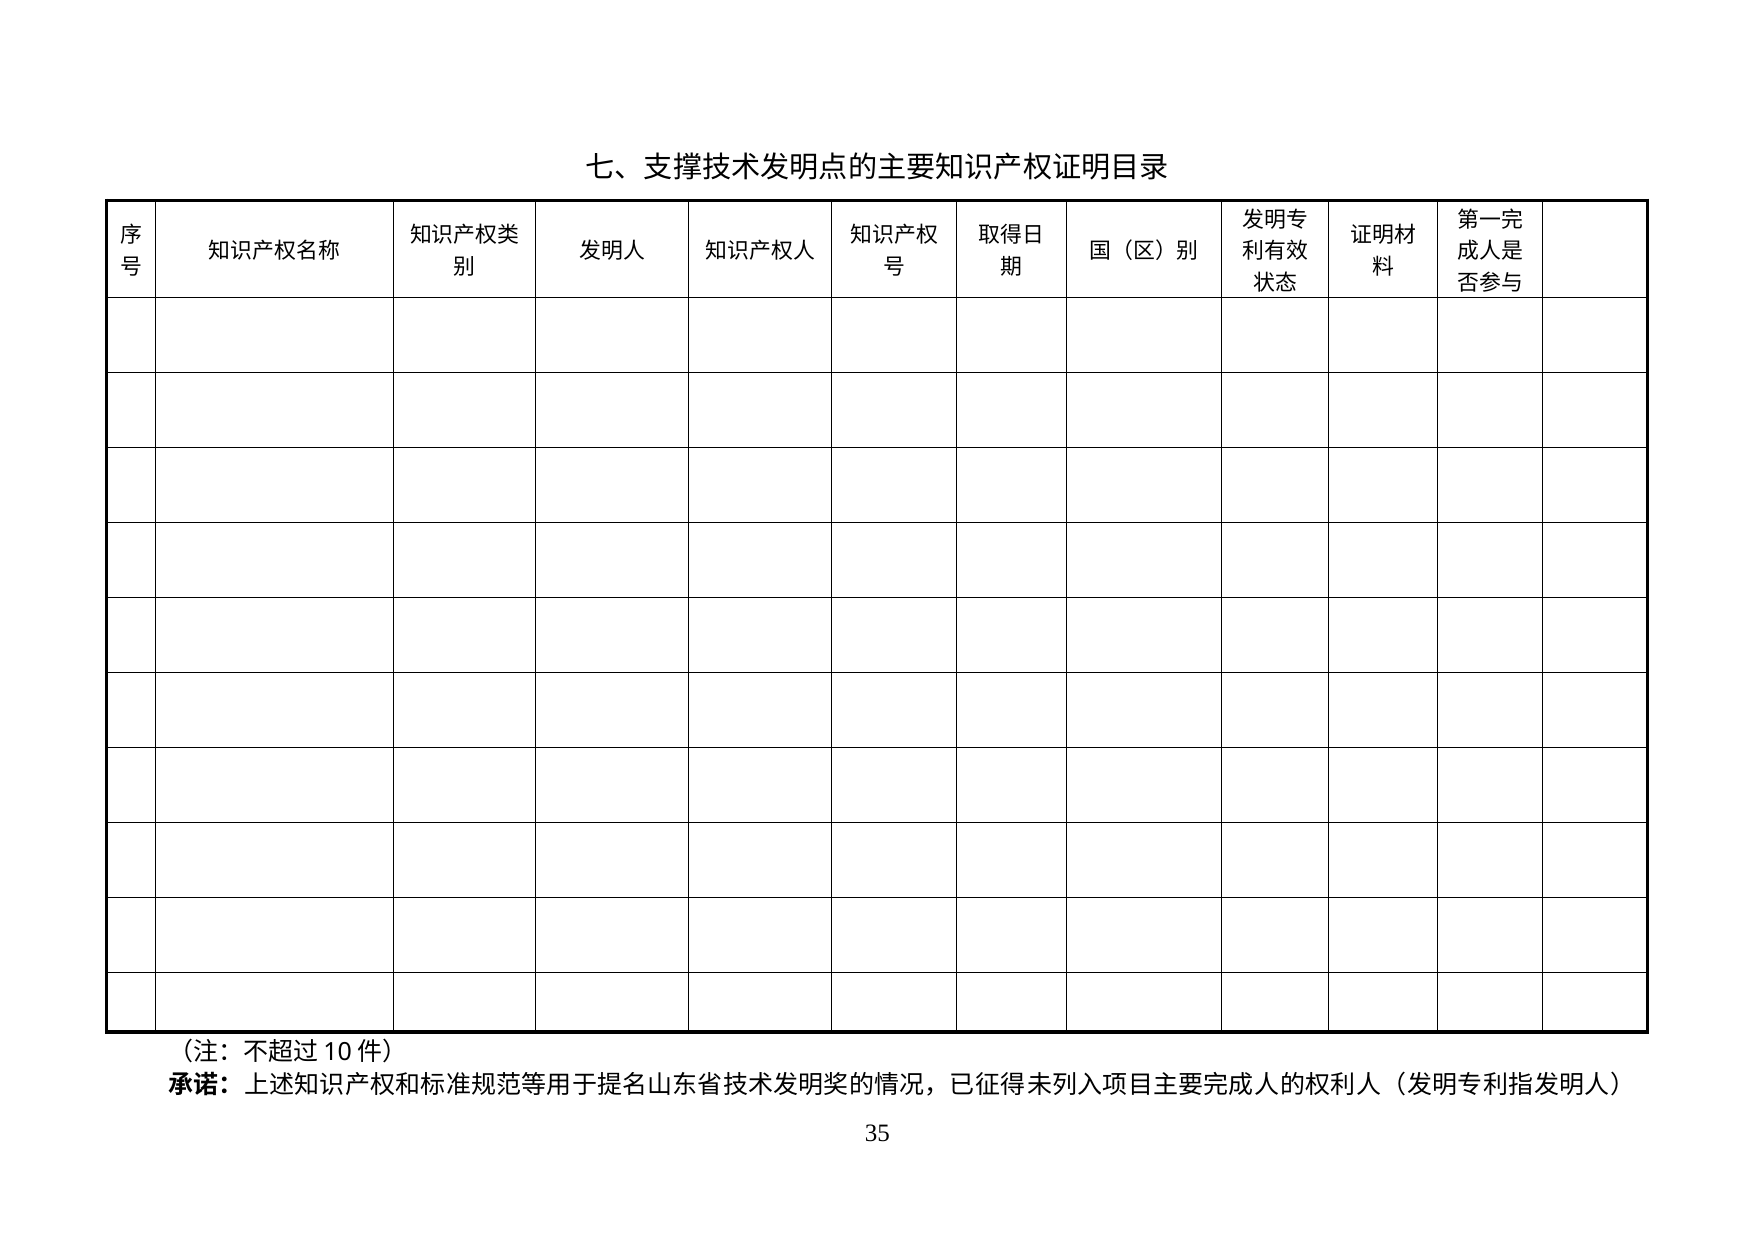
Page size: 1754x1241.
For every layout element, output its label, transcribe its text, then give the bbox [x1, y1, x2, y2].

table_cell [394, 298, 535, 372]
table_cell [832, 373, 956, 447]
table_cell [156, 898, 393, 972]
table_header 知识产权名称 [156, 202, 393, 297]
table_cell [1329, 973, 1437, 1030]
table_cell [1543, 748, 1646, 822]
table_cell [156, 823, 393, 897]
table_cell [536, 673, 688, 747]
table_cell [1067, 448, 1221, 522]
table_cell [689, 598, 831, 672]
table_cell [689, 823, 831, 897]
table_cell [957, 598, 1066, 672]
table_cell [1067, 673, 1221, 747]
table_cell [1329, 523, 1437, 597]
table_cell [832, 823, 956, 897]
table_cell [394, 823, 535, 897]
table_cell [1067, 973, 1221, 1030]
table_cell [1543, 298, 1646, 372]
table_cell [108, 598, 155, 672]
table_cell [1222, 298, 1328, 372]
table_cell [1067, 898, 1221, 972]
table_cell [1067, 748, 1221, 822]
table_cell [1222, 823, 1328, 897]
table_cell [689, 973, 831, 1030]
table_cell [1438, 898, 1542, 972]
table_cell [1222, 448, 1328, 522]
table_cell [1222, 373, 1328, 447]
table_cell [1543, 973, 1646, 1030]
table_cell [689, 898, 831, 972]
table_cell [957, 373, 1066, 447]
table_cell [689, 373, 831, 447]
table_cell [394, 673, 535, 747]
table_cell [156, 298, 393, 372]
table_cell [1329, 823, 1437, 897]
table_cell [108, 523, 155, 597]
table_cell [156, 598, 393, 672]
table_header 序号 [108, 202, 155, 297]
table_cell [1222, 898, 1328, 972]
table_cell [1329, 373, 1437, 447]
table_header 知识产权人 [689, 202, 831, 297]
table_cell [394, 448, 535, 522]
table_cell [1438, 298, 1542, 372]
table_cell [156, 448, 393, 522]
table_cell [108, 973, 155, 1030]
table_header 知识产权号 [832, 202, 956, 297]
table_header 第一完成人是否参与 [1438, 202, 1542, 297]
table_cell [689, 748, 831, 822]
table_cell [108, 748, 155, 822]
table_cell [957, 973, 1066, 1030]
table_header 证明材料 [1329, 202, 1437, 297]
table_cell [1222, 673, 1328, 747]
text （注：不超过10件） [118, 1034, 1636, 1067]
table_cell [1543, 898, 1646, 972]
table_cell [156, 523, 393, 597]
table_cell [536, 748, 688, 822]
table_cell [1329, 673, 1437, 747]
table_cell [1438, 523, 1542, 597]
table_cell [108, 298, 155, 372]
table_header 取得日期 [957, 202, 1066, 297]
table_cell [689, 448, 831, 522]
table_cell [957, 523, 1066, 597]
table_cell [108, 673, 155, 747]
table_cell [1329, 748, 1437, 822]
table_cell [156, 748, 393, 822]
table_cell [1067, 373, 1221, 447]
table_cell [832, 973, 956, 1030]
table_cell [108, 898, 155, 972]
table_cell [1222, 973, 1328, 1030]
table_cell [1543, 448, 1646, 522]
table_cell [1067, 823, 1221, 897]
table_cell [394, 898, 535, 972]
table_cell [1543, 673, 1646, 747]
table_cell [1438, 748, 1542, 822]
table_cell [536, 823, 688, 897]
table_cell [1329, 598, 1437, 672]
table_cell [1329, 298, 1437, 372]
table_cell [957, 448, 1066, 522]
table_cell [536, 898, 688, 972]
table_cell [1438, 973, 1542, 1030]
table_cell [394, 373, 535, 447]
table_header 发明专利有效状态 [1222, 202, 1328, 297]
table_cell [156, 973, 393, 1030]
table_cell [1438, 823, 1542, 897]
table_cell [108, 448, 155, 522]
table_cell [1543, 523, 1646, 597]
table_cell [536, 598, 688, 672]
table_cell [108, 373, 155, 447]
subtitle 七、支撑技术发明点的主要知识产权证明目录 [118, 145, 1636, 186]
table_cell [536, 523, 688, 597]
table_cell [689, 673, 831, 747]
table_cell [536, 373, 688, 447]
table_cell [1543, 373, 1646, 447]
table_cell [1067, 598, 1221, 672]
table_cell [1222, 748, 1328, 822]
table_cell [832, 298, 956, 372]
table_cell [1222, 523, 1328, 597]
table_cell [156, 373, 393, 447]
table_cell [1438, 673, 1542, 747]
table_cell [1543, 823, 1646, 897]
table_cell [689, 298, 831, 372]
table_cell [394, 523, 535, 597]
table_cell [957, 298, 1066, 372]
table_cell [1329, 448, 1437, 522]
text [118, 1067, 1636, 1100]
table_cell [957, 898, 1066, 972]
table_cell [394, 973, 535, 1030]
table_cell [1438, 448, 1542, 522]
table_header [1543, 202, 1646, 297]
table_cell [957, 748, 1066, 822]
table_cell [394, 598, 535, 672]
table_cell [536, 973, 688, 1030]
table_cell [536, 448, 688, 522]
table_cell [1067, 298, 1221, 372]
table_cell [832, 748, 956, 822]
table_cell [108, 823, 155, 897]
table_cell [1067, 523, 1221, 597]
table_cell [156, 673, 393, 747]
table_cell [1543, 598, 1646, 672]
table_header 知识产权类别 [394, 202, 535, 297]
table_cell [536, 298, 688, 372]
table_cell [957, 823, 1066, 897]
table_cell [832, 598, 956, 672]
table_header 发明人 [536, 202, 688, 297]
table_cell [1329, 898, 1437, 972]
table_cell [832, 898, 956, 972]
table_cell [832, 523, 956, 597]
table_cell [1222, 598, 1328, 672]
table_cell [1438, 598, 1542, 672]
table_cell [957, 673, 1066, 747]
table_header 国（区）别 [1067, 202, 1221, 297]
table_cell [689, 523, 831, 597]
table_cell [832, 673, 956, 747]
table_cell [832, 448, 956, 522]
table_cell [1438, 373, 1542, 447]
table_cell [394, 748, 535, 822]
